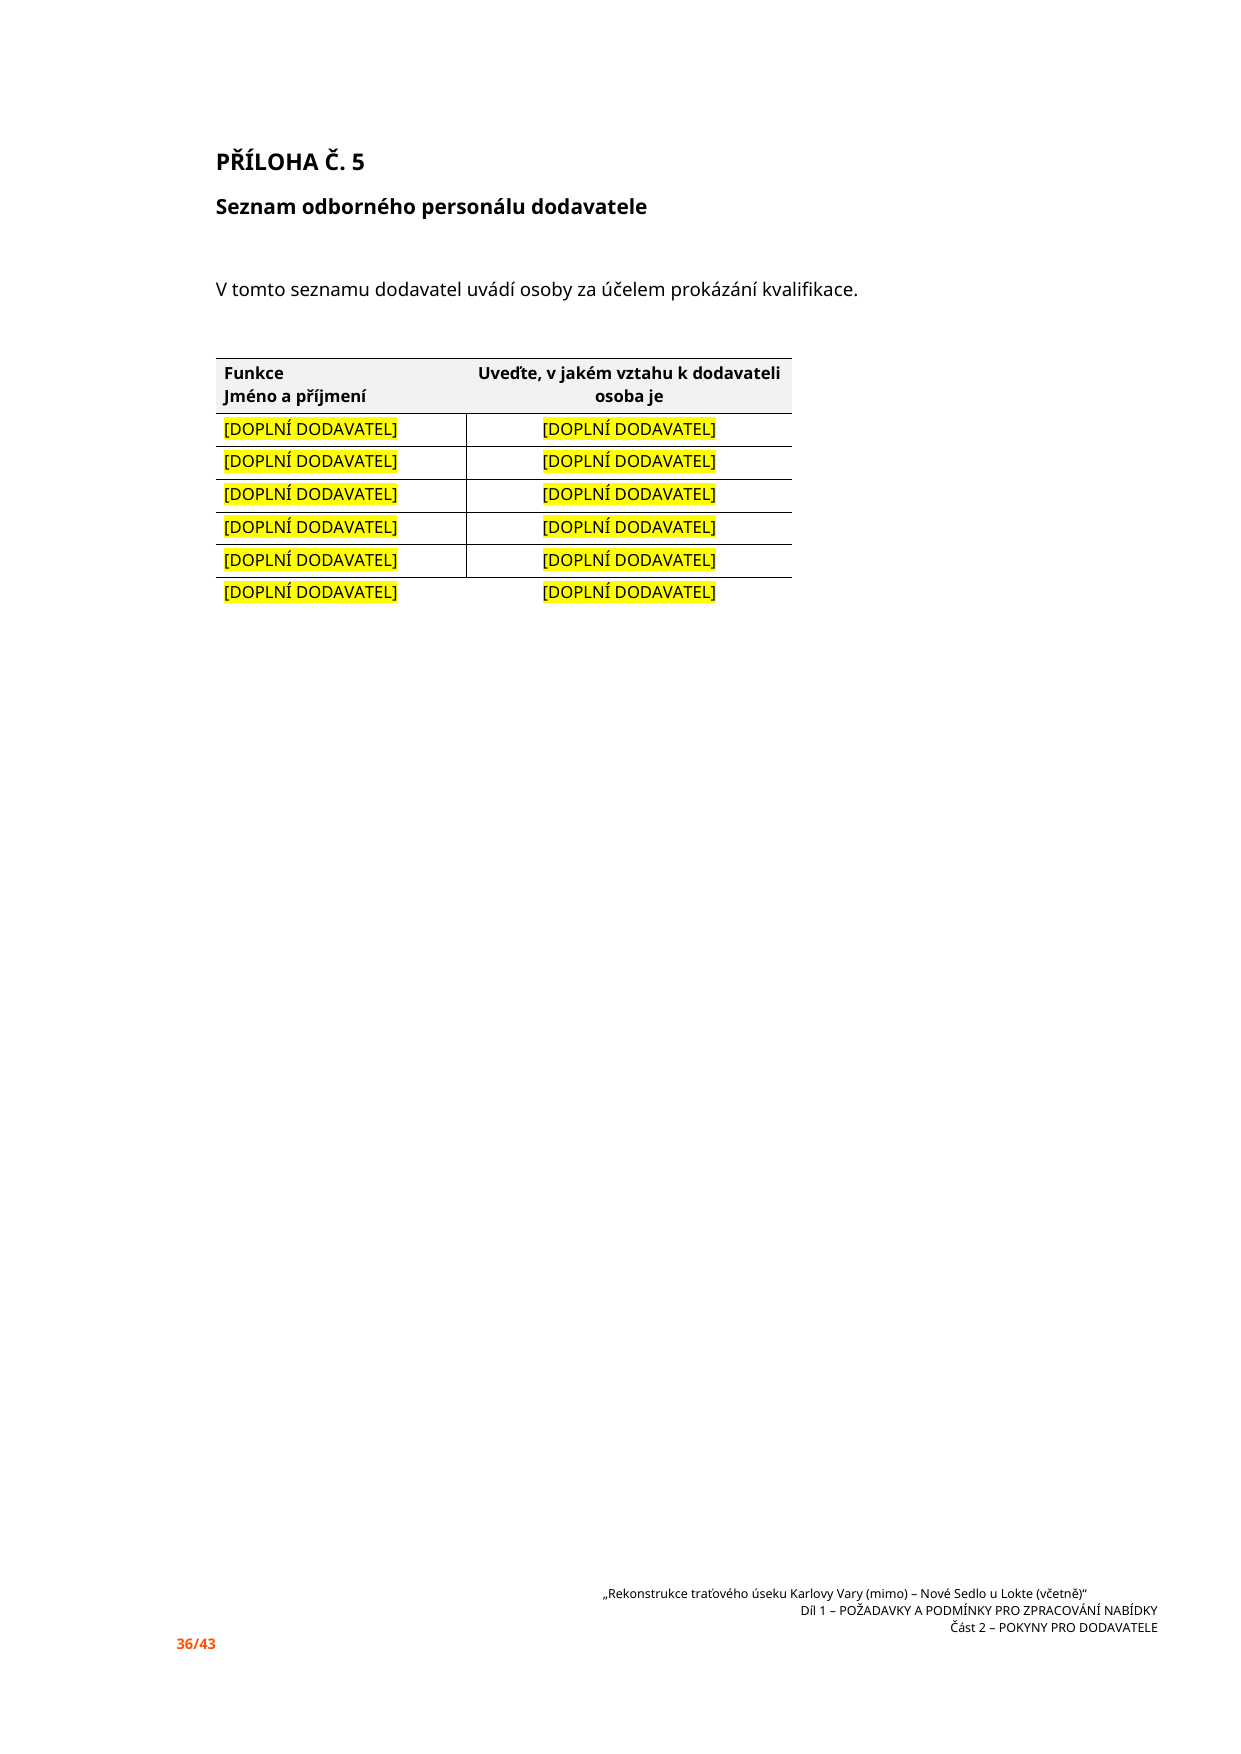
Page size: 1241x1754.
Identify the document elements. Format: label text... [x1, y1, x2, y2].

text Seznam odborného personálu dodavatele [216, 192, 1122, 221]
table_header Uveďte, v jakém vztahu k dodavateli osoba je [467, 359, 792, 413]
table_cell [DOPLNÍ DODAVATEL] [467, 513, 792, 544]
table_cell [DOPLNÍ DODAVATEL] [216, 447, 466, 479]
table_cell [DOPLNÍ DODAVATEL] [467, 447, 792, 479]
table_cell [DOPLNÍ DODAVATEL] [467, 545, 792, 577]
table_cell [DOPLNÍ DODAVATEL] [467, 578, 792, 609]
table_header Funkce Jméno a příjmení [216, 359, 467, 413]
table_cell [DOPLNÍ DODAVATEL] [216, 480, 466, 511]
text V tomto seznamu dodavatel uvádí osoby za účelem prokázání kvalifikace. [216, 277, 1122, 302]
table_cell [DOPLNÍ DODAVATEL] [216, 545, 466, 577]
table_cell [DOPLNÍ DODAVATEL] [467, 480, 792, 511]
table_cell [DOPLNÍ DODAVATEL] [216, 578, 467, 609]
text Příloha č. 5 [216, 146, 1122, 177]
table_cell [DOPLNÍ DODAVATEL] [216, 414, 466, 446]
table_cell [DOPLNÍ DODAVATEL] [467, 414, 792, 446]
table_cell [DOPLNÍ DODAVATEL] [216, 513, 466, 544]
